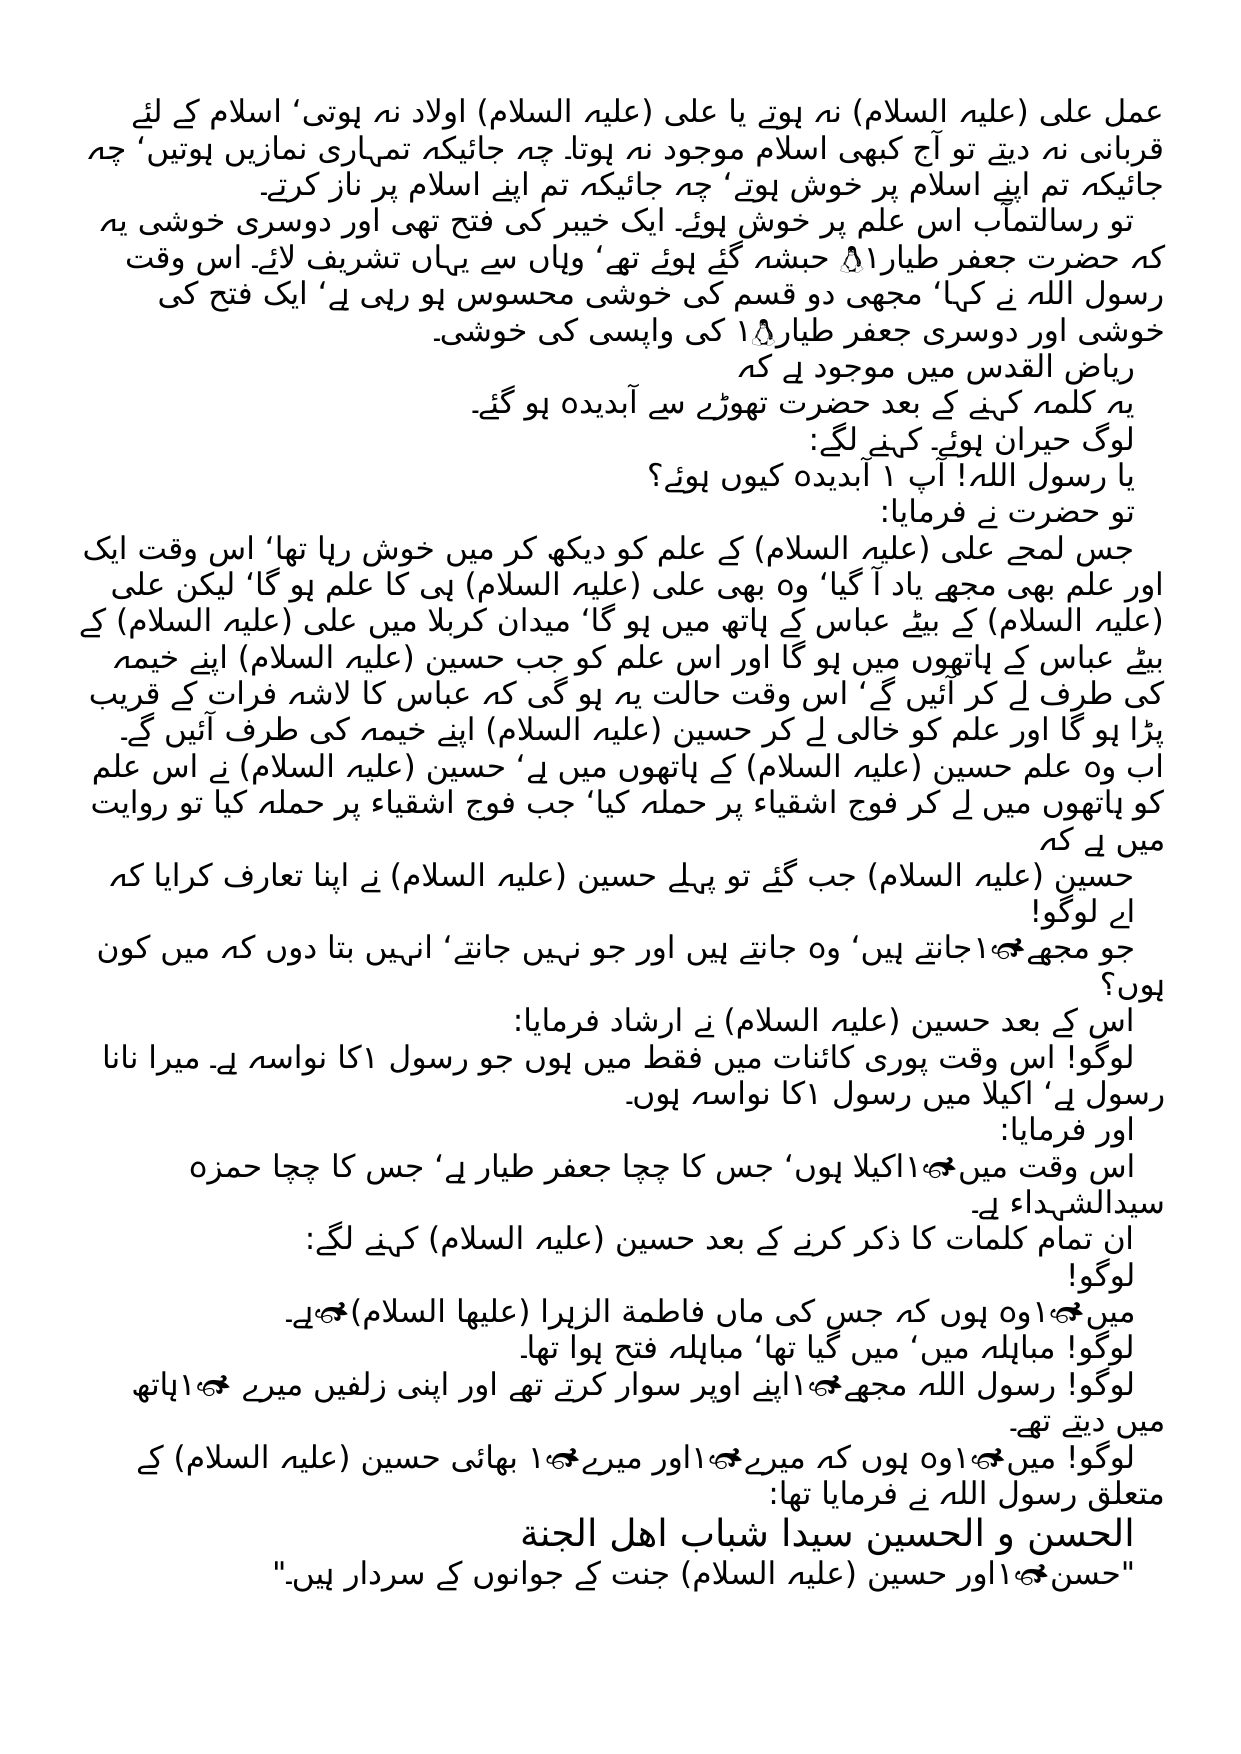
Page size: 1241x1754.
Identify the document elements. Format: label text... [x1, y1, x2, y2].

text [75, 94, 1165, 203]
text جس لمحے علی (علیہ السلام) کے علم کو دیکھ کر میں خوش رہا تھا‘ اس وقت ایک اور علم بھی مجھے یاد آ گیا‘ وہ بھی علی (علیہ السلام) ہی کا علم ہو گا‘ لیکن علی (علیہ السلام) کے بیٹے عباس کے ہاتھ میں ہو گا‘ میدان کربلا میں علی (علیہ السلام) کے بیٹے عباس کے ہاتھوں میں ہو گا اور اس علم کو جب حسین (علیہ السلام) اپنے خیمہ کی طرف لے کر آئیں گے‘ اس وقت حالت یہ ہو گی کہ عباس کا لاشہ فرات کے قریب پڑا ہو گا اور علم کو خالی لے کر حسین (علیہ السلام) اپنے خیمہ کی طرف آئیں گے۔ اب وہ علم حسین (علیہ السلام) کے ہاتھوں میں ہے‘ حسین (علیہ السلام) نے اس علم کو ہاتھوں میں لے کر فوج اشقیاء پر حملہ کیا‘ جب فوج اشقیاء پر حملہ کیا تو روایت میں ہے کہ [75, 530, 1165, 857]
text الحسن و الحسین سیدا شباب اهل الجنة [75, 1512, 1165, 1555]
text لوگو! اس وقت پوری کائنات میں فقط میں ہوں جو رسول ۱کا نواسہ ہے۔ میرا نانا رسول ہے‘ اکیلا میں رسول ۱کا نواسہ ہوں۔ [75, 1039, 1165, 1112]
text لوگو! میں۱وہ ہوں کہ میرے۱اور میرے۱ بھائی حسین (علیہ السلام) کے متعلق رسول اللہ نے فرمایا تھا: [75, 1439, 1165, 1512]
text ان تمام کلمات کا ذکر کرنے کے بعد حسین (علیہ السلام) کہنے لگے: [75, 1221, 1165, 1257]
text یا رسول اللہ! آپ ۱ آبدیدہ کیوں ہوئے؟ [75, 457, 1165, 494]
text حسین (علیہ السلام) جب گئے تو پہلے حسین (علیہ السلام) نے اپنا تعارف کرایا کہ [75, 857, 1165, 893]
text ریاض القدس میں موجود ہے کہ [75, 348, 1165, 384]
text لوگو! مباہلہ میں‘ میں گیا تھا‘ مباہلہ فتح ہوا تھا۔ [75, 1330, 1165, 1366]
text اے لوگو! [75, 893, 1165, 930]
text میں۱وہ ہوں کہ جس کی ماں فاطمة الزہرا (علیھا السلام)ہے۔ [75, 1293, 1165, 1330]
text اس کے بعد حسین (علیہ السلام) نے ارشاد فرمایا: [75, 1003, 1165, 1039]
text لوگو! رسول اللہ مجھے۱اپنے اوپر سوار کرتے تھے اور اپنی زلفیں میرے ۱ہاتھ میں دیتے تھے۔ [75, 1366, 1165, 1439]
text لوگ حیران ہوئے۔ کہنے لگے: [75, 421, 1165, 457]
text جو مجھے۱جانتے ہیں‘ وہ جانتے ہیں اور جو نہیں جانتے‘ انہیں بتا دوں کہ میں کون ہوں؟ [75, 930, 1165, 1003]
text اس وقت میں۱اکیلا ہوں‘ جس کا چچا جعفر طیار ہے‘ جس کا چچا حمزہ سیدالشہداء ہے۔ [75, 1148, 1165, 1221]
text تو حضرت نے فرمایا: [75, 494, 1165, 530]
text تو رسالتمآب اس علم پر خوش ہوئے۔ ایک خیبر کی فتح تھی اور دوسری خوشی یہ کہ حضرت جعفر طیار۱ حبشہ گئے ہوئے تھے‘ وہاں سے یہاں تشریف لائے۔ اس وقت رسول اللہ نے کہا‘ مجھی دو قسم کی خوشی محسوس ہو رہی ہے‘ ایک فتح کی خوشی اور دوسری جعفر طیار۱ کی واپسی کی خوشی۔ [75, 203, 1165, 348]
text اور فرمایا: [75, 1112, 1165, 1148]
text یہ کلمہ کہنے کے بعد حضرت تھوڑے سے آبدیدہ ہو گئے۔ [75, 384, 1165, 421]
text "حسن۱اور حسین (علیہ السلام) جنت کے جوانوں کے سردار ہیں۔" [75, 1555, 1165, 1592]
text لوگو! [75, 1257, 1165, 1293]
